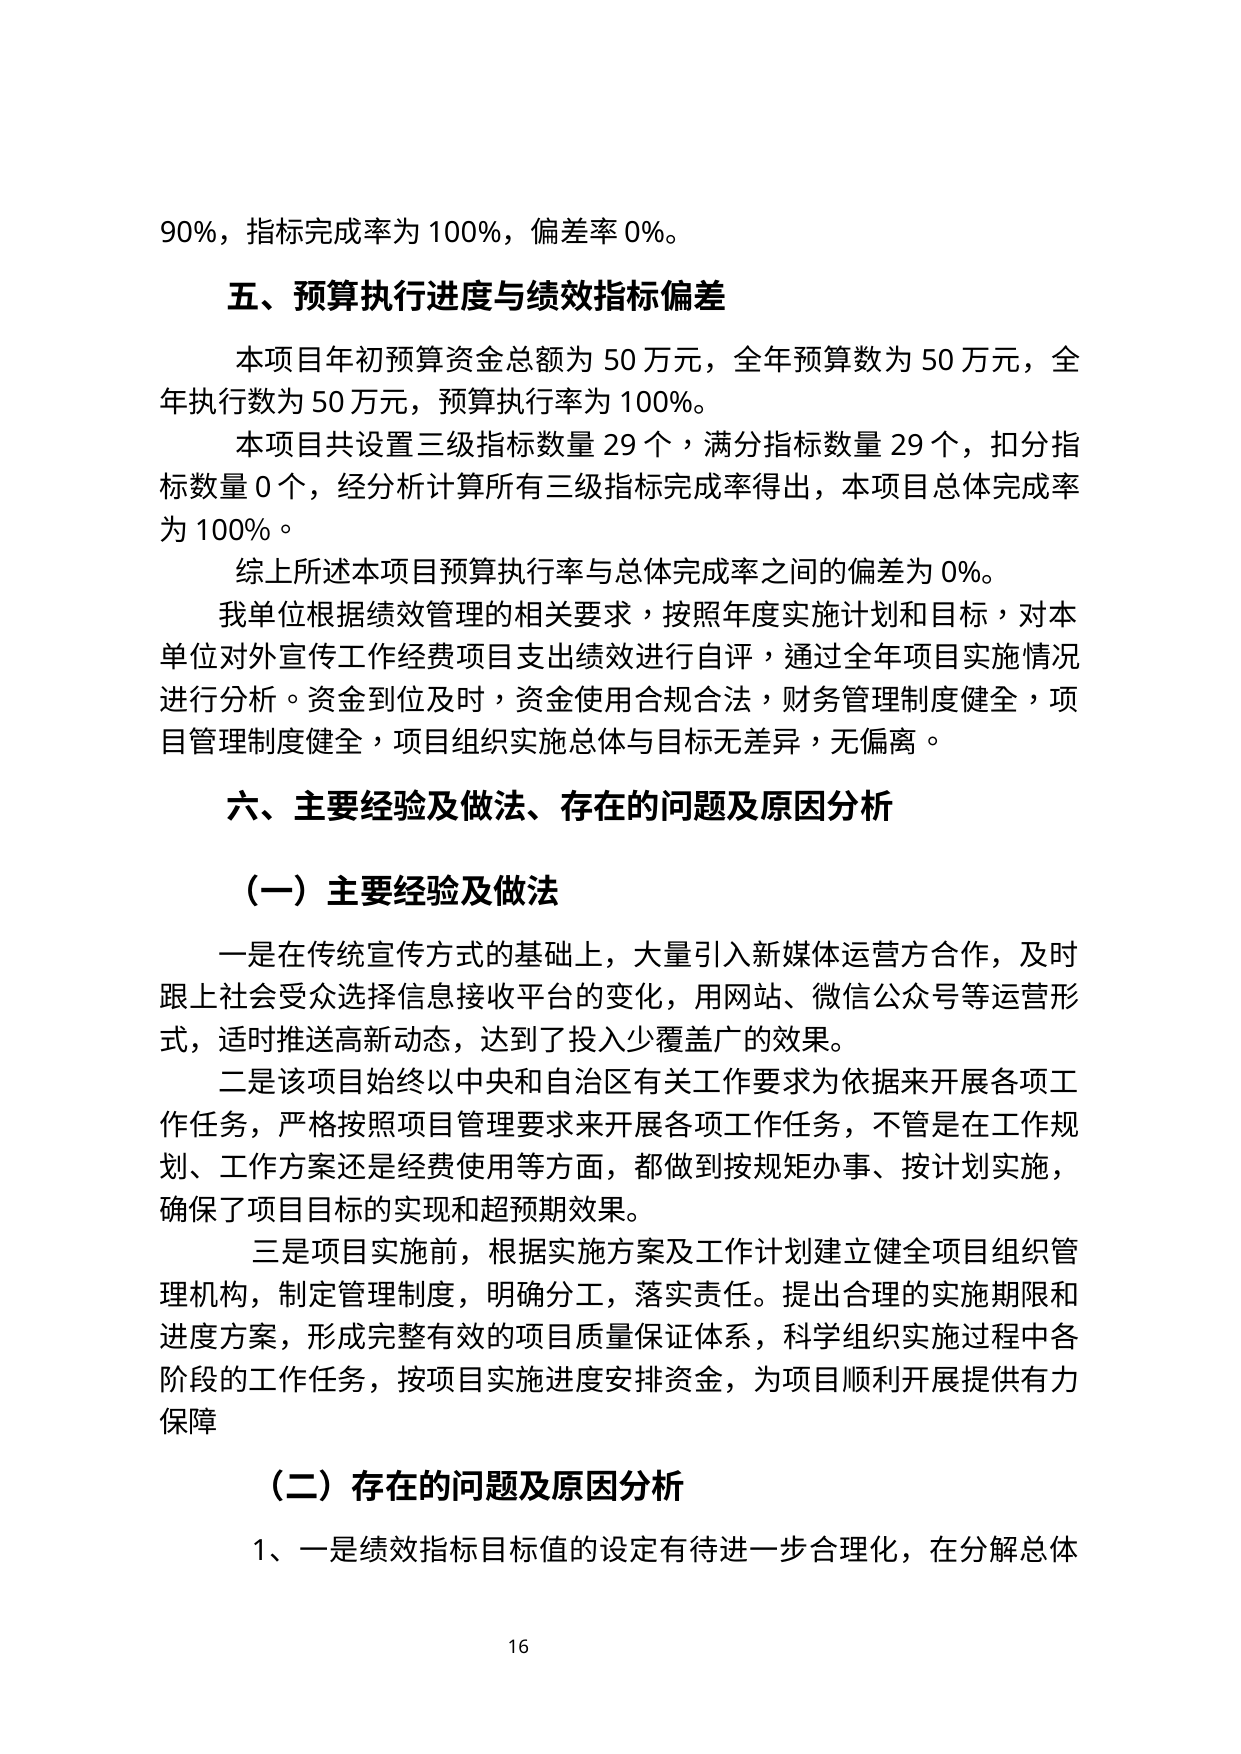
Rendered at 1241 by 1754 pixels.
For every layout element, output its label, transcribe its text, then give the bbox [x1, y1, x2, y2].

subtitle 六、主要经验及做法、存在的问题及原因分析 [159, 761, 1081, 846]
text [159, 1526, 1081, 1569]
text 本项目共设置三级指标数量29个，满分指标数量29个，扣分指标数量0个，经分析计算所有三级指标完成率得出，本项目总体完成率为100%。 [159, 421, 1081, 549]
text （二）存在的问题及原因分析 [159, 1441, 1081, 1526]
text 本项目年初预算资金总额为50万元，全年预算数为50万元，全年执行数为50万元，预算执行率为100%。 [159, 336, 1081, 421]
text 三是项目实施前，根据实施方案及工作计划建立健全项目组织管理机构，制定管理制度，明确分工，落实责任。提出合理的实施期限和进度方案，形成完整有效的项目质量保证体系，科学组织实施过程中各阶段的工作任务，按项目实施进度安排资金，为项目顺利开展提供有力保障 [159, 1229, 1081, 1441]
subtitle 五、预算执行进度与绩效指标偏差 [159, 251, 1081, 336]
text 一是在传统宣传方式的基础上，大量引入新媒体运营方合作，及时跟上社会受众选择信息接收平台的变化，用网站、微信公众号等运营形式，适时推送高新动态，达到了投入少覆盖广的效果。 [159, 931, 1081, 1059]
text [159, 209, 1081, 251]
subtitle 主要经验及做法 [159, 846, 1081, 931]
text 综上所述本项目预算执行率与总体完成率之间的偏差为0%。 [159, 549, 1081, 591]
text 二是该项目始终以中央和自治区有关工作要求为依据来开展各项工作任务，严格按照项目管理要求来开展各项工作任务，不管是在工作规划、工作方案还是经费使用等方面，都做到按规矩办事、按计划实施，确保了项目目标的实现和超预期效果。 [159, 1059, 1081, 1229]
text 我单位根据绩效管理的相关要求，按照年度实施计划和目标，对本单位对外宣传工作经费项目支出绩效进行自评，通过全年项目实施情况进行分析。资金到位及时，资金使用合规合法，财务管理制度健全，项目管理制度健全，项目组织实施总体与目标无差异，无偏离。 [159, 591, 1081, 761]
